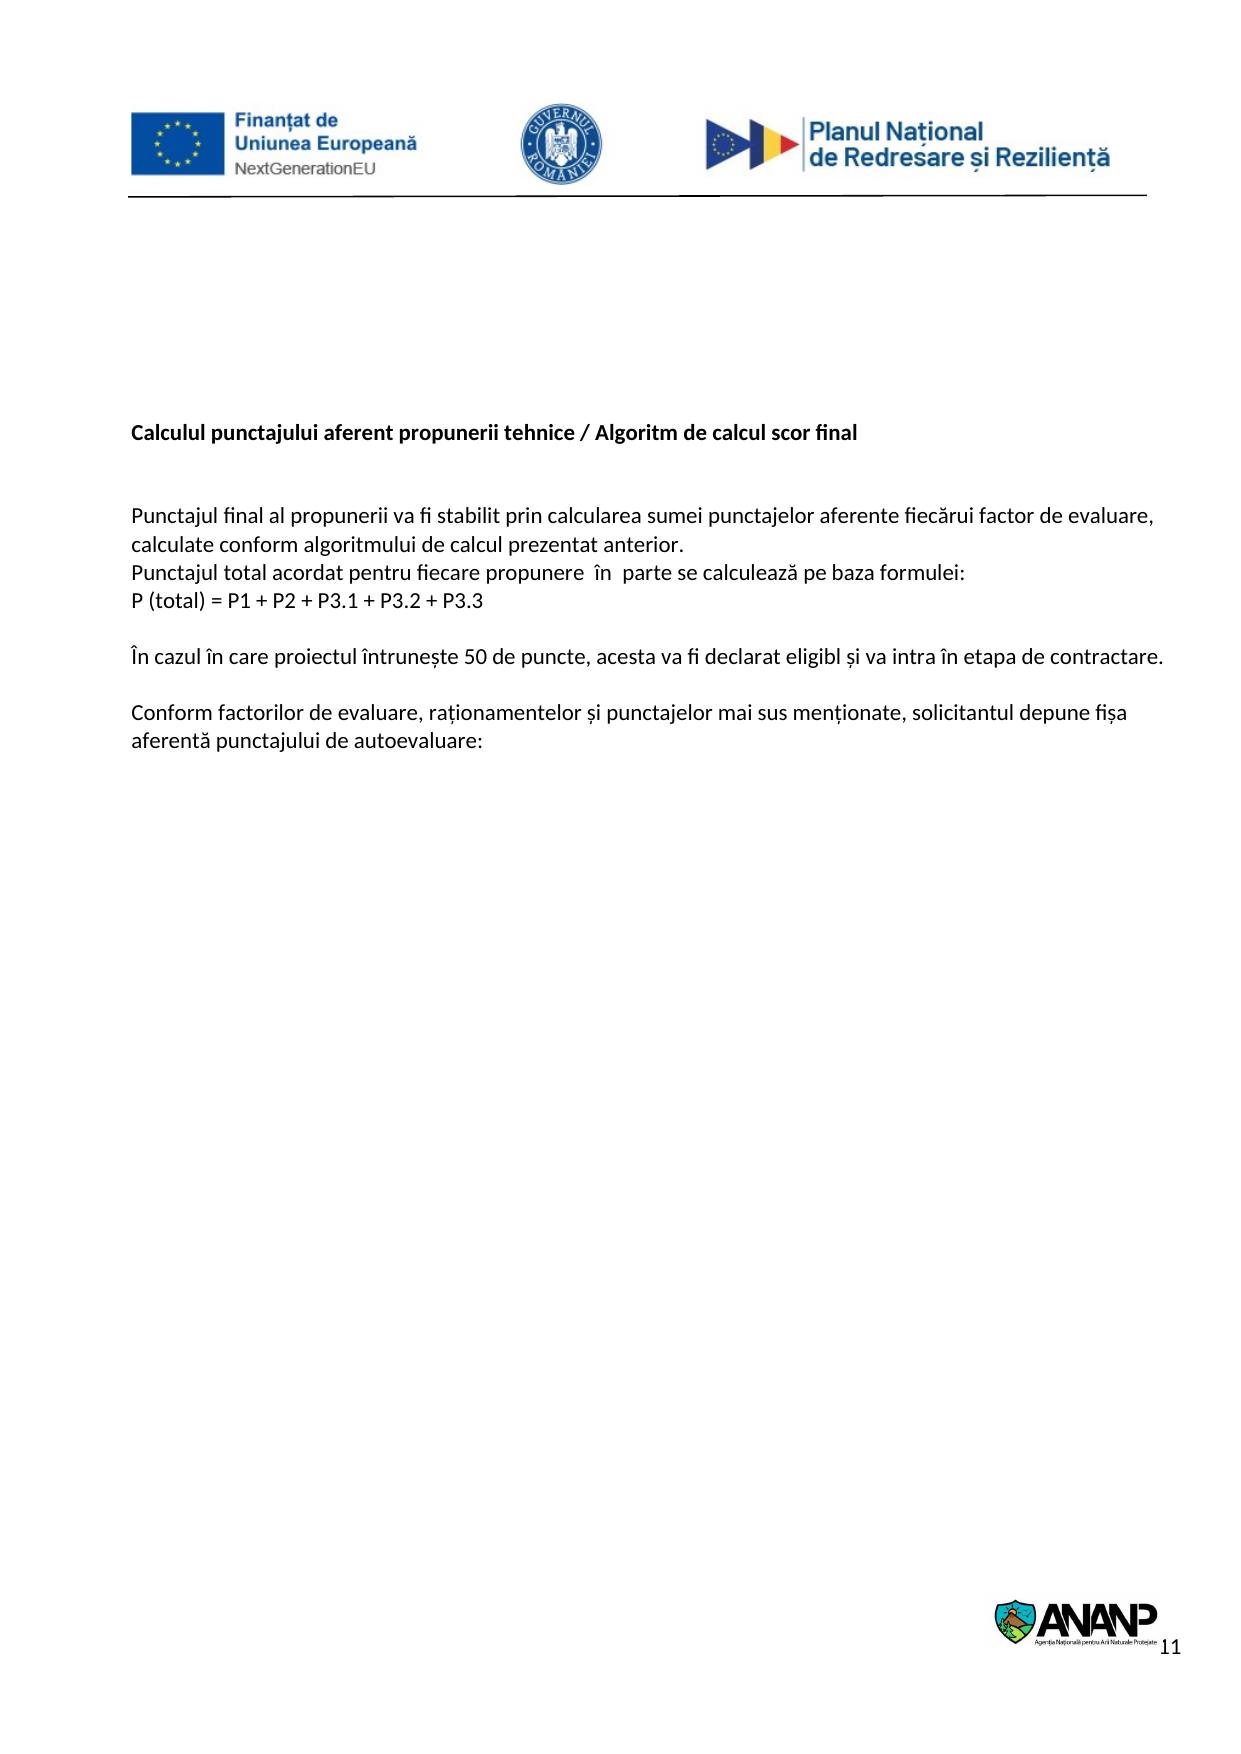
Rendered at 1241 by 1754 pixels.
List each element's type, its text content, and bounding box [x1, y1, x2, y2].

text P (total) = P1 + P2 + P3.1 + P3.2 + P3.3 [131, 586, 1181, 614]
text Punctajul total acordat pentru fiecare propunere în parte se calculează pe baza formulei: [131, 558, 1181, 586]
picture [984, 1592, 1163, 1649]
text Calculul punctajului aferent propunerii tehnice / Algoritm de calcul scor final [131, 418, 1181, 446]
text În cazul în care proiectul întrunește 50 de puncte, acesta va fi declarat eligibl și va intra în etapa de contractare. [131, 642, 1181, 670]
text Punctajul final al propunerii va fi stabilit prin calcularea sumei punctajelor aferente fiecărui factor de evaluare, calculate conform algoritmului de calcul prezentat anterior. [131, 502, 1181, 558]
text Conform factorilor de evaluare, raționamentelor și punctajelor mai sus menționate, solicitantul depune fișa aferentă punctajului de autoevaluare: [131, 698, 1181, 754]
picture [131, 103, 1110, 185]
